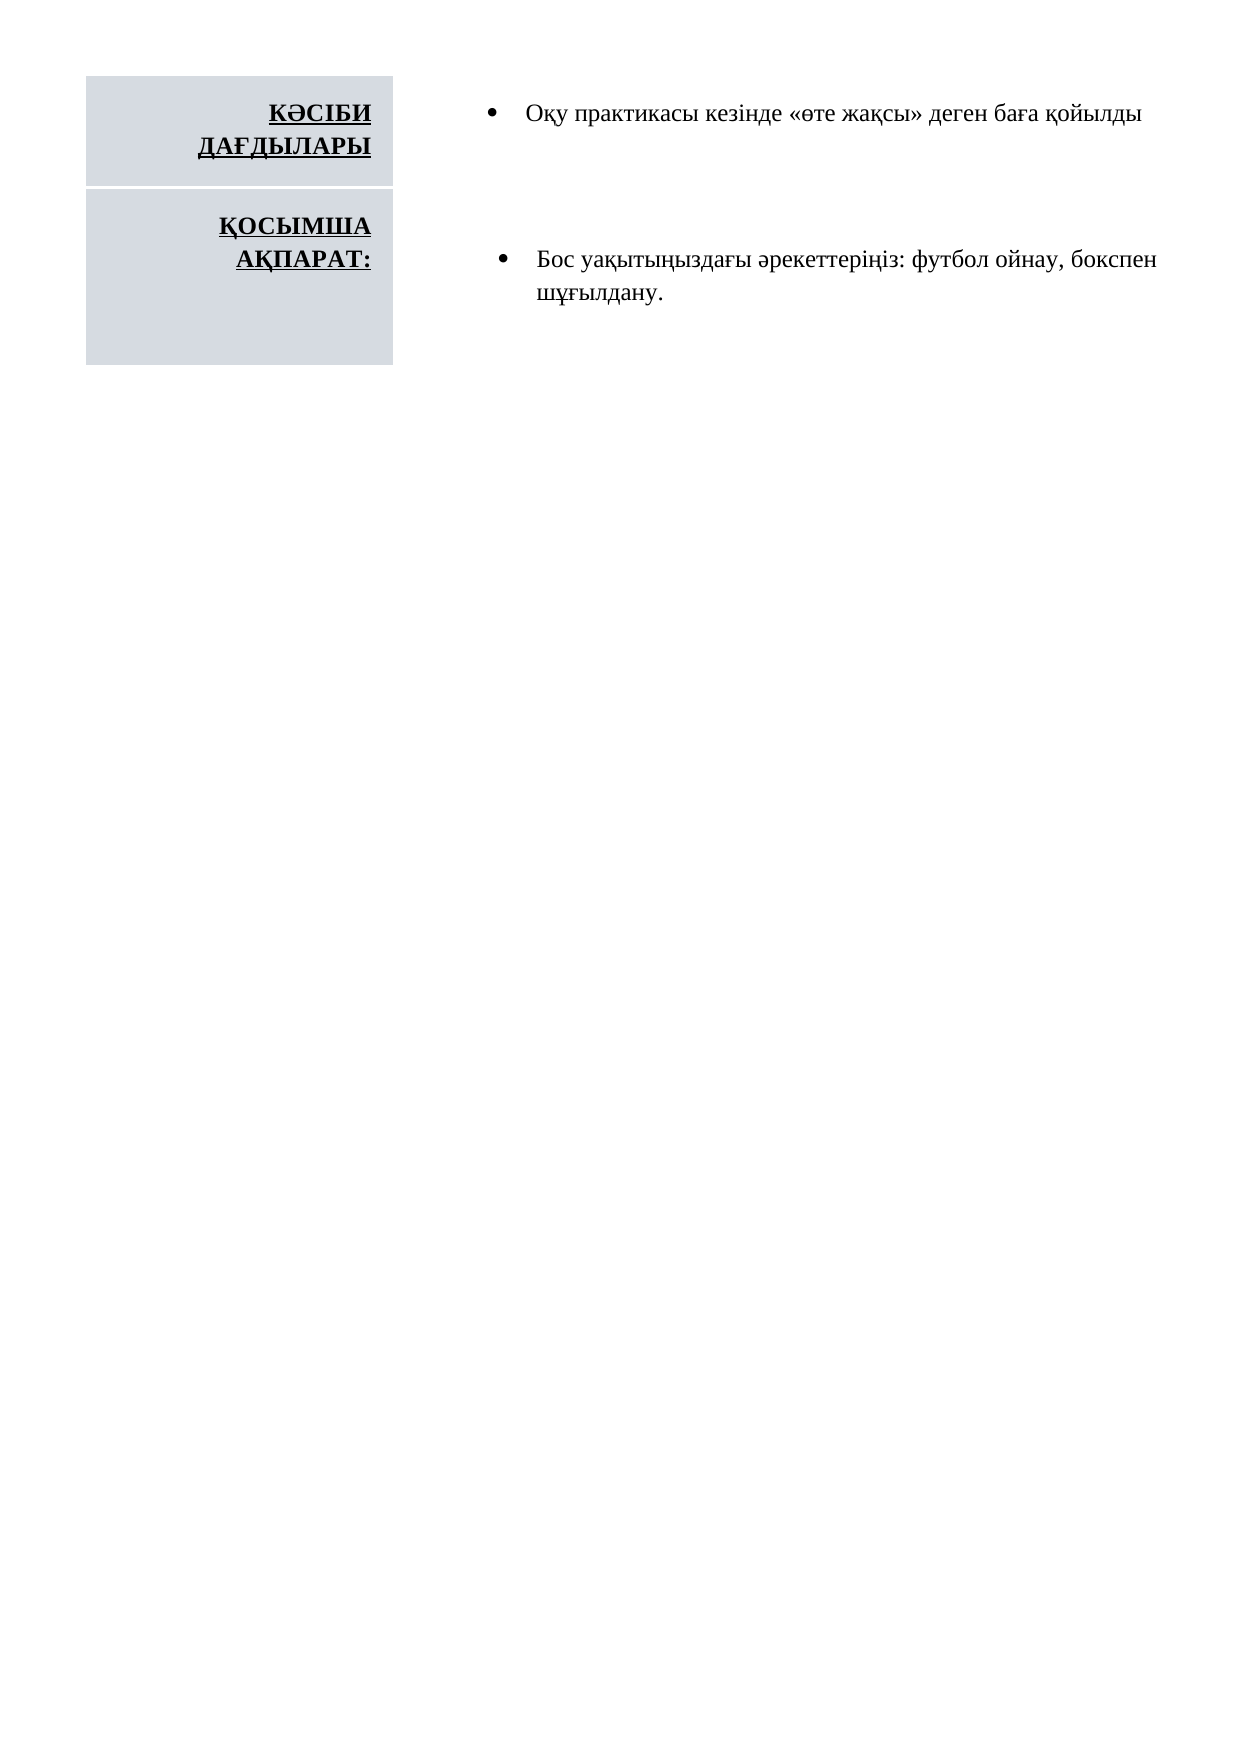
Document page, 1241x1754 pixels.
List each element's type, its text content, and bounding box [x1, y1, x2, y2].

table_cell ҚОСЫМША АҚПАРАТ: [86, 189, 393, 365]
table_cell Бос уақытыңыздағы әрекеттеріңіз: футбол ойнау, бокспен шұғылдану. [395, 189, 1194, 365]
table_cell Оқу практикасы кезінде «өте жақсы» деген баға қойылды [395, 76, 1194, 186]
table_cell КӘСІБИ ДАҒДЫЛАРЫ [86, 76, 393, 186]
